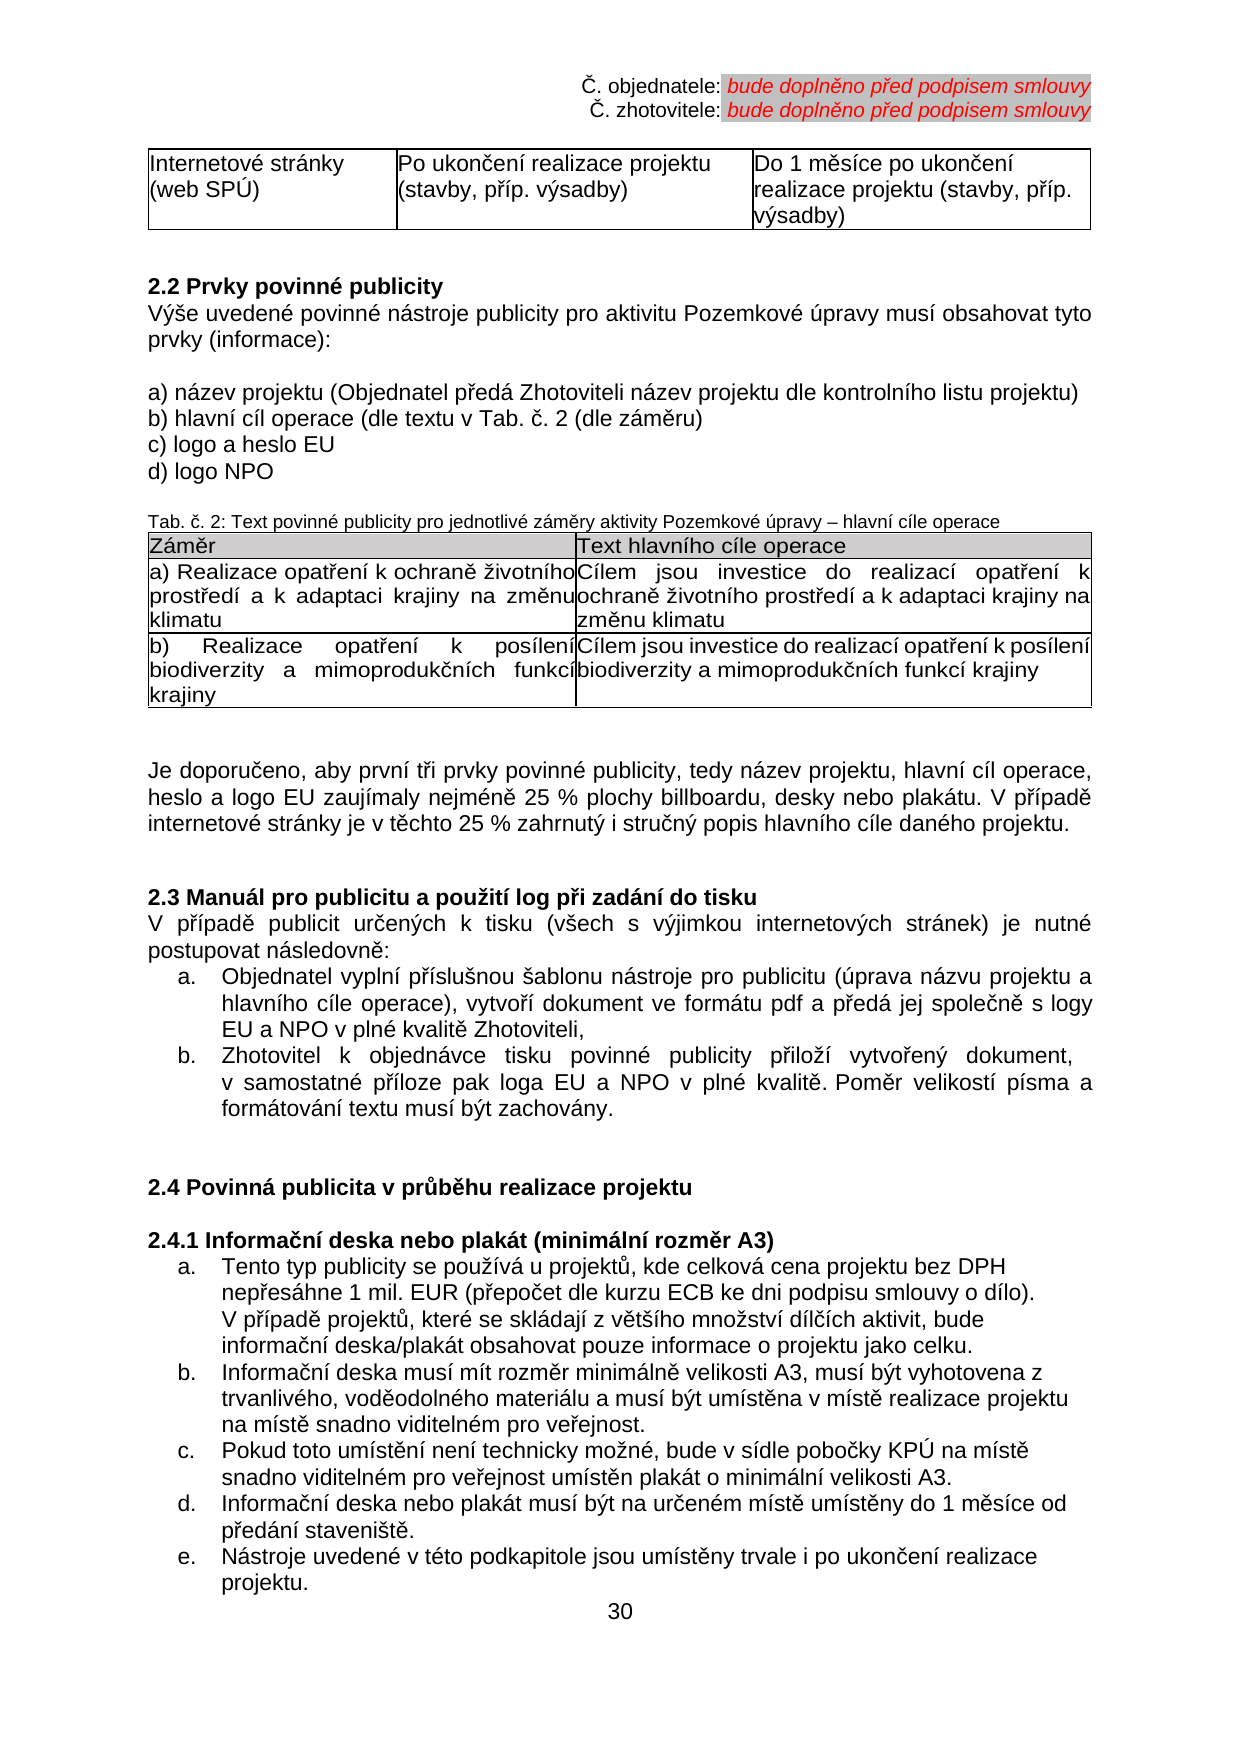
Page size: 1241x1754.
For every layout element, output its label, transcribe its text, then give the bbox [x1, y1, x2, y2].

list Zhotovitel k objednávce tisku povinné publicity přiloží vytvořený dokument, v samostatné příloze pak loga EU a NPO v plné kvalitě. Poměr velikostí písma a formátování textu musí být zachovány. [177, 1042, 1093, 1121]
list Pokud toto umístění není technicky možné, bude v sídle pobočky KPÚ na místě snadno viditelném pro veřejnost umístěn plakát o minimální velikosti A3. [177, 1437, 1093, 1490]
list Informační deska musí mít rozměr minimálně velikosti A3, musí být vyhotovena z trvanlivého, voděodolného materiálu a musí být umístěna v místě realizace projektu na místě snadno viditelném pro veřejnost. [177, 1358, 1093, 1437]
table_cell Internetové stránky (web SPÚ) [149, 150, 396, 229]
text Tab. č. 2: Text povinné publicity pro jednotlivé záměry aktivity Pozemkové úpravy – hlavní cíle operace [148, 511, 1093, 532]
list Tento typ publicity se používá u projektů, kde celková cena projektu bez DPH nepřesáhne 1 mil. EUR (přepočet dle kurzu ECB ke dni podpisu smlouvy o dílo). [177, 1253, 1093, 1306]
text 2.2 Prvky povinné publicity [148, 273, 1093, 300]
table_cell Do 1 měsíce po ukončení realizace projektu (stavby, příp. výsadby) [754, 150, 1090, 229]
text b) hlavní cíl operace (dle textu v Tab. č. 2 (dle záměru) [148, 405, 1093, 431]
text V případě publicit určených k tisku (všech s výjimkou internetových stránek) je nutné postupovat následovně: [148, 910, 1093, 963]
text a) název projektu (Objednatel předá Zhotoviteli název projektu dle kontrolního listu projektu) [148, 379, 1093, 405]
text Výše uvedené povinné nástroje publicity pro aktivitu Pozemkové úpravy musí obsahovat tyto prvky (informace): [148, 300, 1093, 352]
text d) logo NPO [148, 458, 1093, 484]
text 2.4.1 Informační deska nebo plakát (minimální rozměr A3) [148, 1227, 1093, 1253]
text 2.4 Povinná publicita v průběhu realizace projektu [148, 1174, 1093, 1200]
list Objednatel vyplní příslušnou šablonu nástroje pro publicitu (úprava názvu projektu a hlavního cíle operace), vytvoří dokument ve formátu pdf a předá jej společně s logy EU a NPO v plné kvalitě Zhotoviteli, [177, 963, 1093, 1042]
text 2.3 Manuál pro publicitu a použití log při zadání do tisku [148, 884, 1093, 910]
text V případě projektů, které se skládají z většího množství dílčích aktivit, bude informační deska/plakát obsahovat pouze informace o projektu jako celku. [221, 1306, 1093, 1358]
text e. Nástroje uvedené v této podkapitole jsou umístěny trvale i po ukončení realizace projektu. [177, 1543, 1093, 1596]
text Je doporučeno, aby první tři prvky povinné publicity, tedy název projektu, hlavní cíl operace, heslo a logo EU zaujímaly nejméně 25 % plochy billboardu, desky nebo plakátu. V případě internetové stránky je v těchto 25 % zahrnutý i stručný popis hlavního cíle daného projektu. [148, 532, 1093, 836]
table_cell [398, 150, 752, 229]
text d. Informační deska nebo plakát musí být na určeném místě umístěny do 1 měsíce od předání staveniště. [177, 1490, 1093, 1543]
text c) logo a heslo EU [148, 431, 1093, 458]
